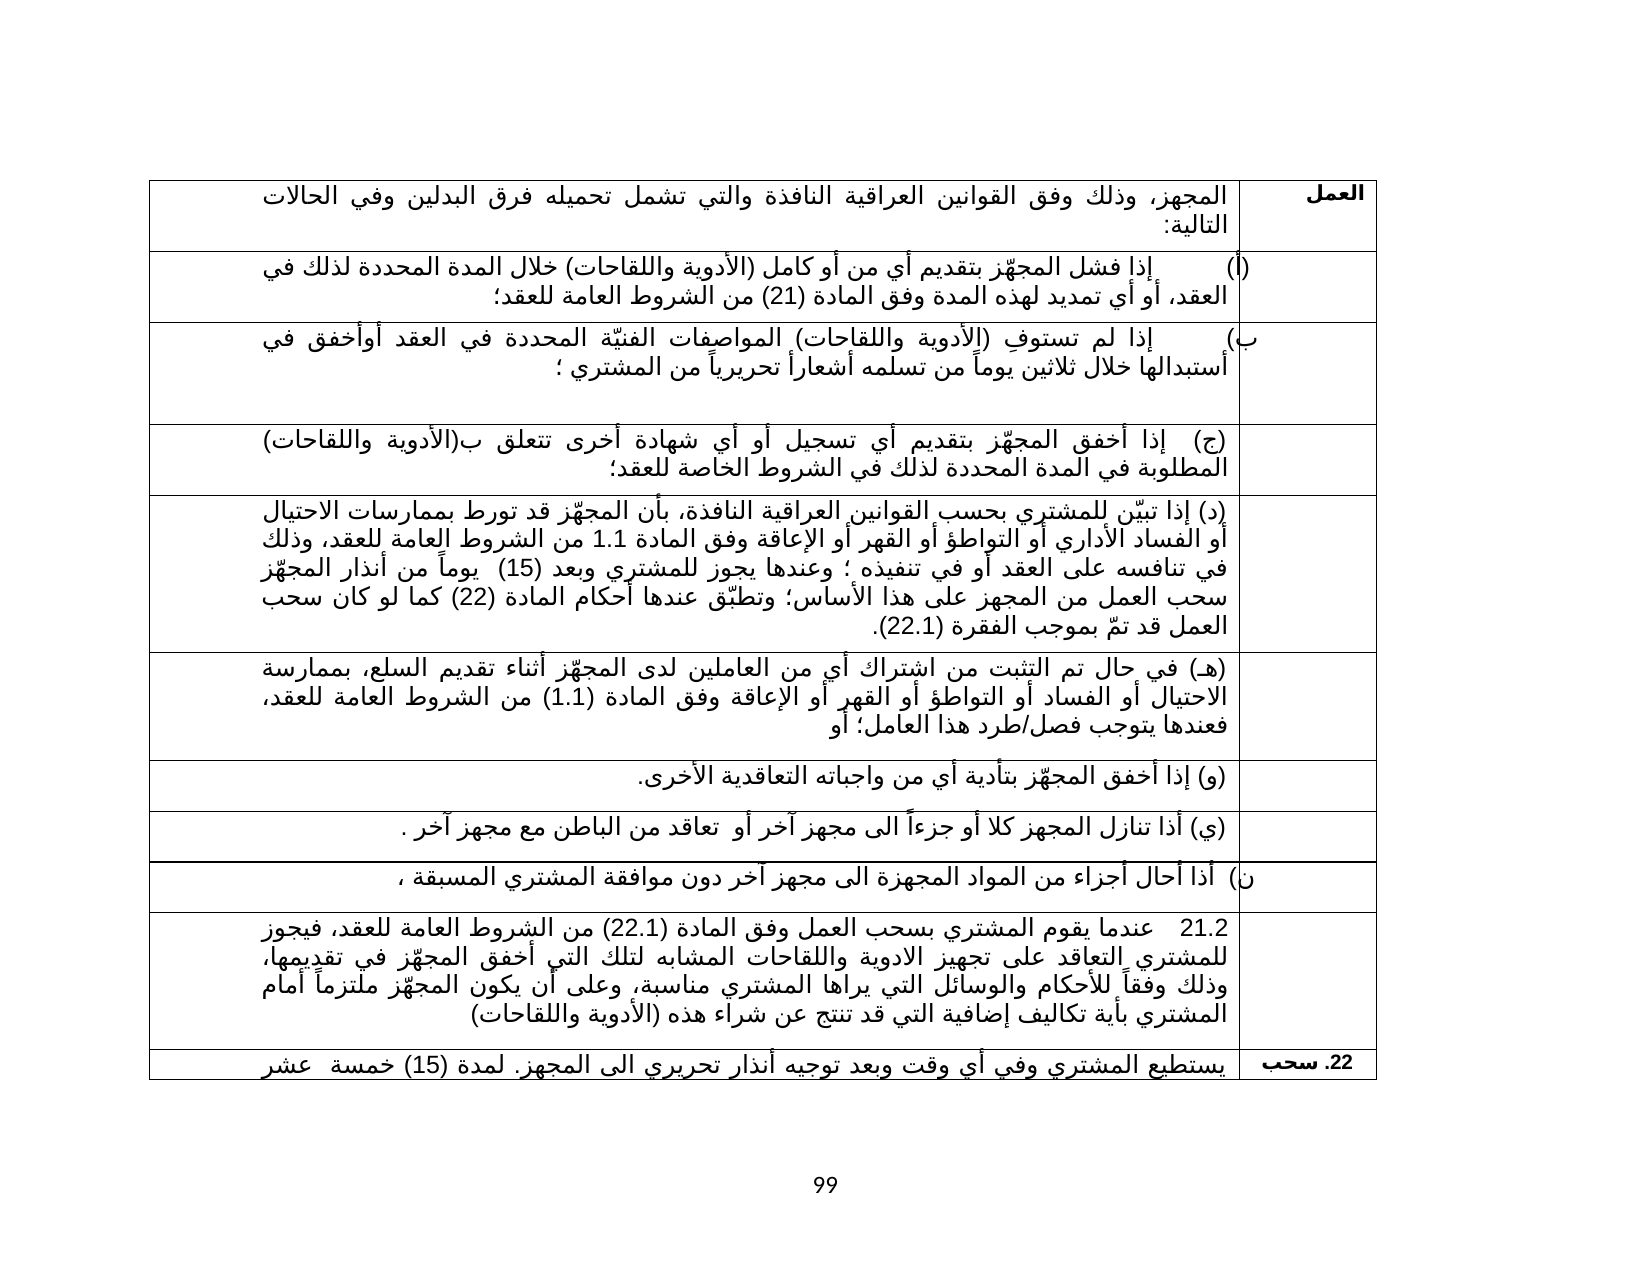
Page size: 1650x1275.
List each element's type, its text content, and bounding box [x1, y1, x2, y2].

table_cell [150, 1050, 1239, 1079]
table_cell [1240, 812, 1376, 861]
table_cell (ج) إذا أخفق المجهّز بتقديم أي تسجيل أو أي شهادة أخرى تتعلق ب(الأدوية واللقاحات) المطلوبة في المدة المحددة لذلك في الشروط الخاصة للعقد؛ [150, 425, 1239, 495]
table_cell [1240, 863, 1376, 912]
table_cell (و) إذا أخفق المجهّز بتأدية أي من واجباته التعاقدية الأخرى. [150, 761, 1239, 811]
table_cell [1240, 913, 1376, 1049]
table_cell [1240, 761, 1376, 811]
table_cell [1240, 653, 1376, 760]
table_cell (ي) أذا تنازل المجهز كلا أو جزءاً الى مجهز آخر أو تعاقد من الباطن مع مجهز آخر . [150, 812, 1239, 861]
table_cell [1240, 425, 1376, 495]
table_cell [150, 181, 1239, 251]
table_cell [1240, 323, 1376, 424]
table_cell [1240, 1050, 1376, 1079]
table_cell [1240, 252, 1376, 322]
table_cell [1240, 181, 1376, 251]
table_cell (د) إذا تبيّن للمشتري بحسب القوانين العراقية النافذة، بأن المجهّز قد تورط بممارسات الاحتيال أو الفساد الأداري أو التواطؤ أو القهر أو الإعاقة وفق المادة 1.1 من الشروط العامة للعقد، وذلك في تنافسه على العقد أو في تنفيذه ؛ وعندها يجوز للمشتري وبعد (15) يوماً من أنذار المجهّز سحب العمل من المجهز على هذا الأساس؛ وتطبّق عندها أحكام المادة (22) كما لو كان سحب العمل قد تمّ بموجب الفقرة (22.1). [150, 496, 1239, 652]
table_cell [1240, 496, 1376, 652]
table_cell 21.2 عندما يقوم المشتري بسحب العمل وفق المادة (22.1) من الشروط العامة للعقد، فيجوز للمشتري التعاقد على تجهيز الادوية واللقاحات المشابه لتلك التي أخفق المجهّز في تقديمها، وذلك وفقاً للأحكام والوسائل التي يراها المشتري مناسبة، وعلى أن يكون المجهّز ملتزماً أمام المشتري بأية تكاليف إضافية التي قد تنتج عن شراء هذه (الأدوية واللقاحات) [150, 913, 1239, 1049]
table_cell إذا فشل المجهّز بتقديم أي من أو كامل (الأدوية واللقاحات) خلال المدة المحددة لذلك في العقد، أو أي تمديد لهذه المدة وفق المادة (21) من الشروط العامة للعقد؛ [150, 252, 1239, 322]
table_cell (هـ) في حال تم التثبت من اشتراك أي من العاملين لدى المجهّز أثناء تقديم السلع، بممارسة الاحتيال أو الفساد أو التواطؤ أو القهر أو الإعاقة وفق المادة (1.1) من الشروط العامة للعقد، فعندها يتوجب فصل/طرد هذا العامل؛ أو [150, 653, 1239, 760]
table_cell أذا أحال أجزاء من المواد المجهزة الى مجهز آخر دون موافقة المشتري المسبقة ، [150, 863, 1239, 912]
table_cell إذا لم تستوفِ (الأدوية واللقاحات) المواصفات الفنيّة المحددة في العقد أوأخفق في أستبدالها خلال ثلاثين يوماً من تسلمه أشعارأ تحريرياً من المشتري ؛ [150, 323, 1239, 424]
